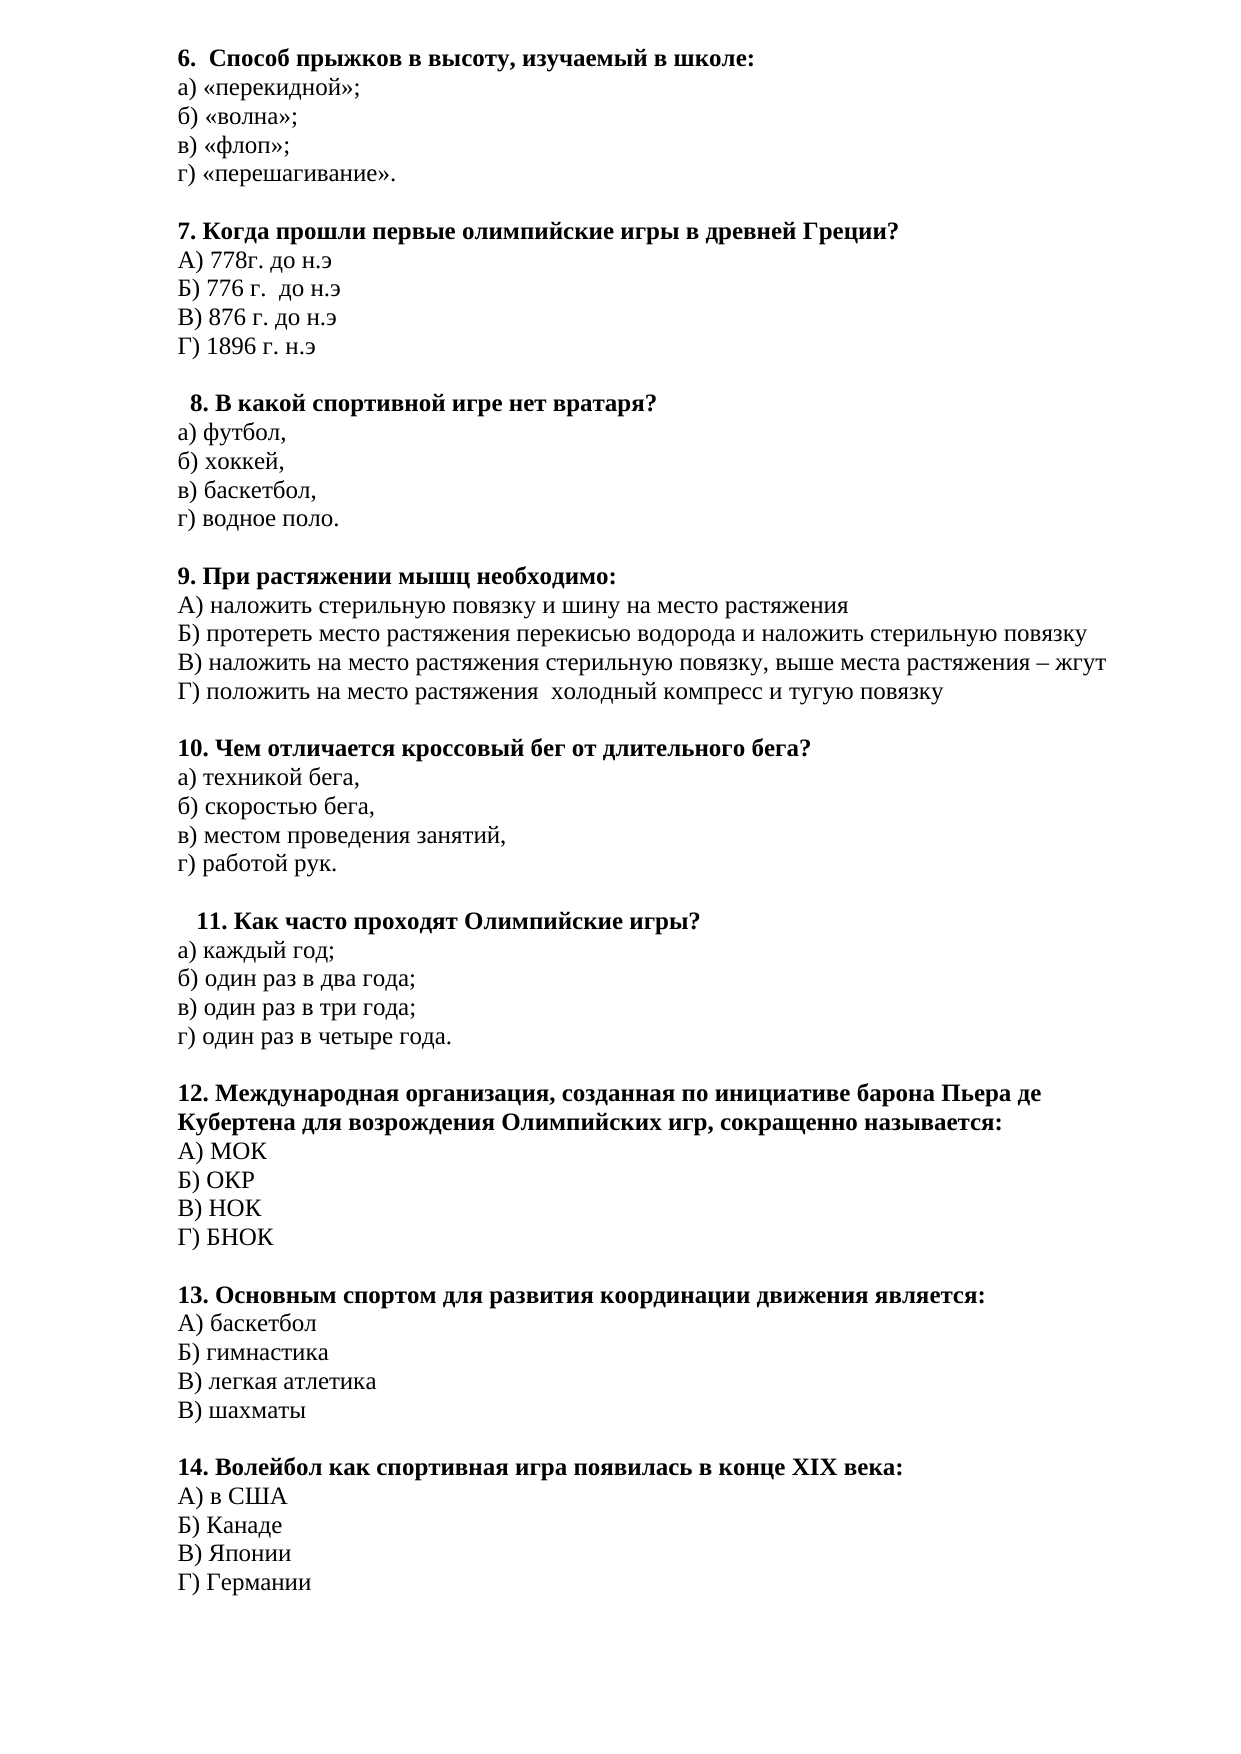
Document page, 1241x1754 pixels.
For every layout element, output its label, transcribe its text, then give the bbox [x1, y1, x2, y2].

text а) каждый год; [177, 935, 1152, 963]
text В) наложить на место растяжения стерильную повязку, выше места растяжения – жгут [177, 647, 1152, 676]
text В) НОК [177, 1193, 1152, 1222]
text 14. Волейбол как спортивная игра появилась в конце XIX века: [177, 1452, 1152, 1481]
text г) один раз в четыре года. [177, 1021, 1152, 1050]
text Б) Канаде [177, 1510, 1152, 1538]
text Б) 776 г. до н.э [177, 273, 1152, 302]
text В) легкая атлетика [177, 1366, 1152, 1395]
text б) один раз в два года; [177, 963, 1152, 992]
text 8. В какой спортивной игре нет вратаря? [177, 388, 1152, 417]
text В) 876 г. до н.э [177, 302, 1152, 331]
text а) техникой бега, [177, 762, 1152, 791]
text А) 778г. до н.э [177, 245, 1152, 273]
text Г) положить на место растяжения холодный компресс и тугую повязку [177, 676, 1152, 705]
text г) работой рук. [177, 848, 1152, 877]
text а) футбол, б) хоккей, в) баскетбол, г) водное поло. [177, 417, 1152, 532]
text А) баскетбол [177, 1308, 1152, 1337]
text А) наложить стерильную повязку и шину на место растяжения [177, 590, 1152, 618]
text Г) Германии [177, 1567, 1152, 1596]
text 11. Как часто проходят Олимпийские игры? [177, 906, 1152, 935]
text В) шахматы [177, 1395, 1152, 1423]
text 12. Международная организация, созданная по инициативе барона Пьера де Кубертена для возрождения Олимпийских игр, сокращенно называется: [177, 1078, 1152, 1136]
text а) «перекидной»; [177, 72, 1152, 101]
text Б) гимнастика [177, 1337, 1152, 1366]
text 9. При растяжении мышц необходимо: [177, 561, 1152, 590]
text в) «флоп»; [177, 130, 1152, 158]
text г) «перешагивание». [177, 158, 1152, 187]
text В) Японии [177, 1538, 1152, 1567]
text А) в США [177, 1481, 1152, 1510]
text Г) 1896 г. н.э [177, 331, 1152, 360]
text Б) ОКР [177, 1165, 1152, 1193]
text А) МОК [177, 1136, 1152, 1165]
text в) один раз в три года; [177, 992, 1152, 1021]
text Б) протереть место растяжения перекисью водорода и наложить стерильную повязку [177, 618, 1152, 647]
text Г) БНОК [177, 1222, 1152, 1251]
text б) «волна»; [177, 101, 1152, 130]
text в) местом проведения занятий, [177, 820, 1152, 848]
text 7. Когда прошли первые олимпийские игры в древней Греции? [177, 216, 1152, 245]
text 6. Способ прыжков в высоту, изучаемый в школе: [177, 43, 1152, 72]
text 10. Чем отличается кроссовый бег от длительного бега? [177, 733, 1152, 762]
text 13. Основным спортом для развития координации движения является: [177, 1280, 1152, 1308]
text б) скоростью бега, [177, 791, 1152, 820]
